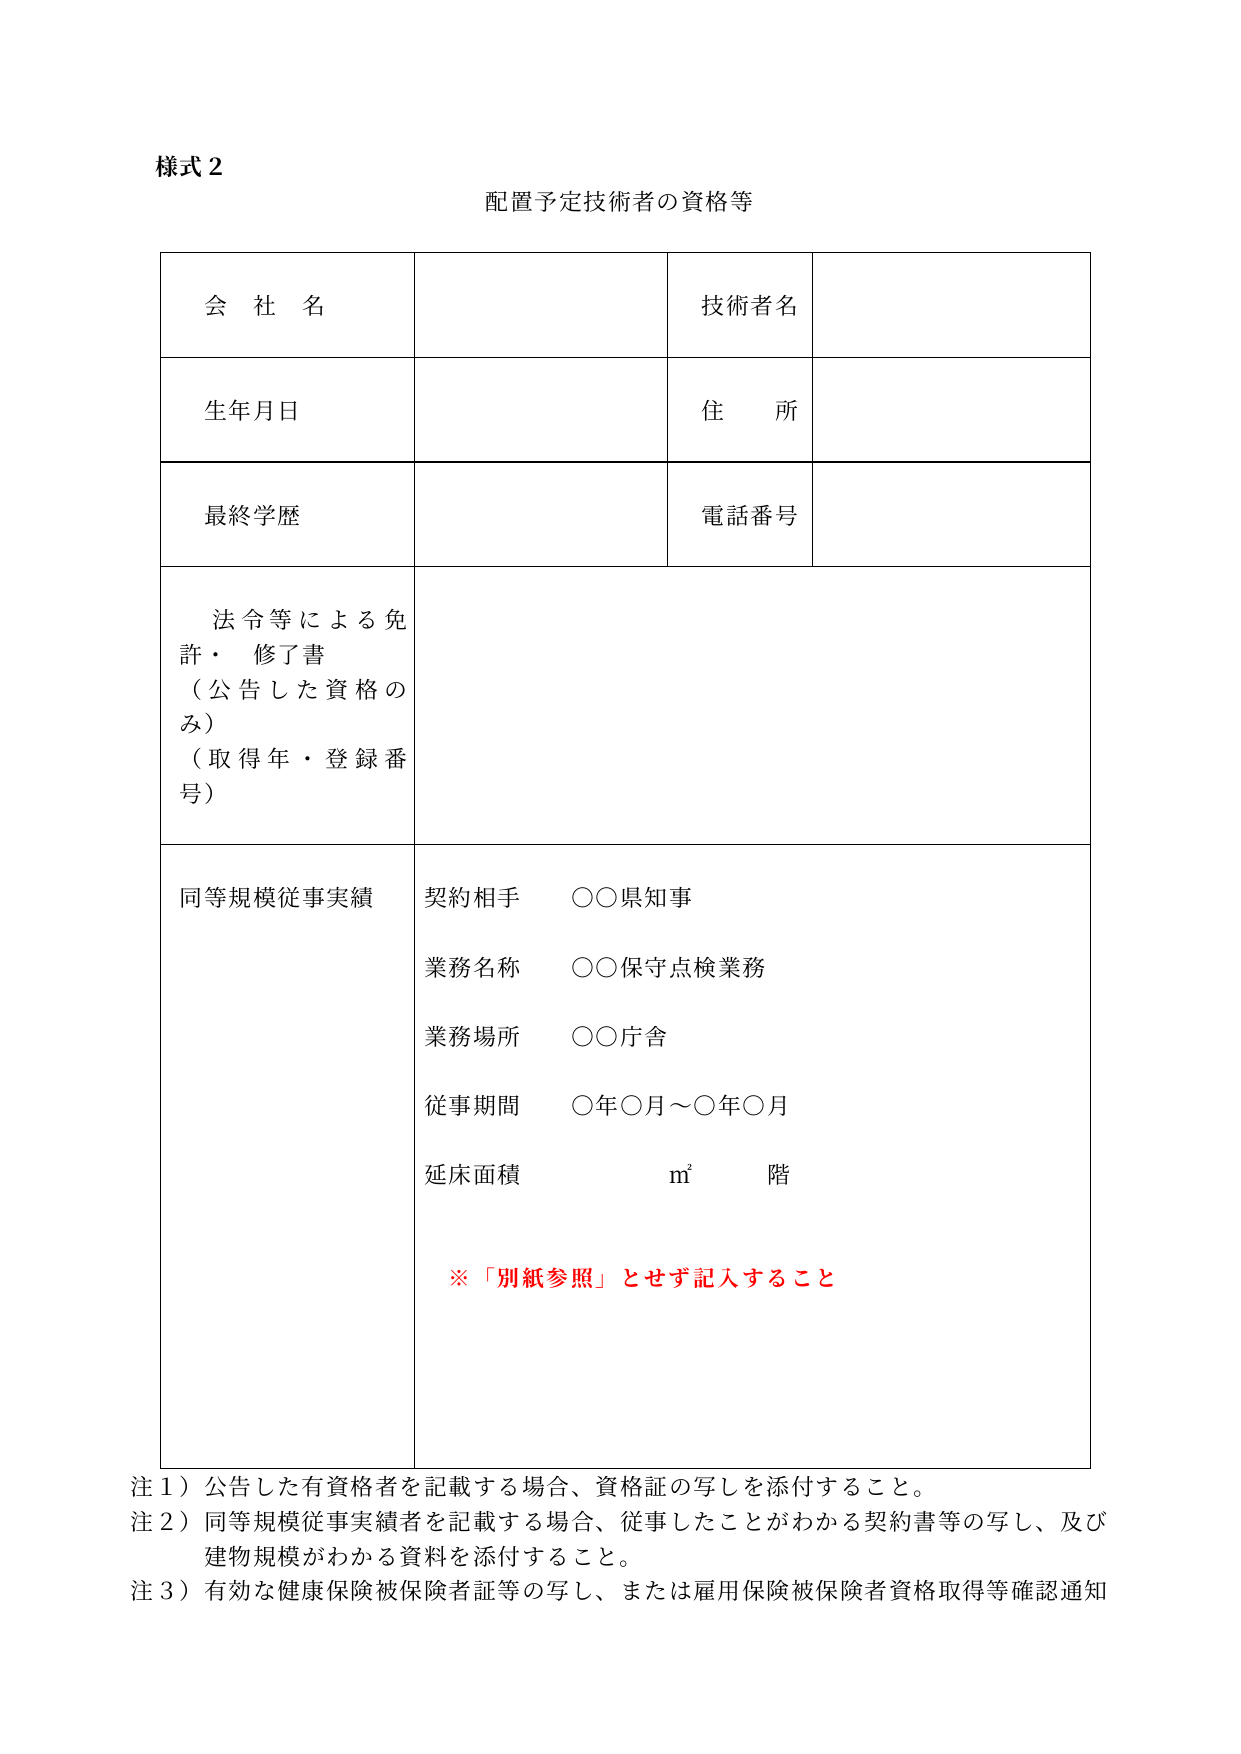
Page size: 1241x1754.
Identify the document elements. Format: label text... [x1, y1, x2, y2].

text 注２）同等規模従事実績者を記載する場合、従事したことがわかる契約書等の写し、及び建物規模がわかる資料を添付すること。 [131, 1503, 1110, 1572]
text 注１）公告した有資格者を記載する場合、資格証の写しを添付すること。 [131, 1468, 1110, 1503]
table_cell [813, 358, 1090, 461]
text 様式２ [131, 148, 1110, 183]
table_cell 住 所 [668, 358, 812, 461]
table_cell [415, 358, 667, 461]
table_cell 法令等による免許・ 修了書 （公告した資格のみ） （取得年・登録番号） [161, 567, 414, 844]
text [131, 1572, 1110, 1607]
table_cell 最終学歴 [161, 463, 414, 566]
table_cell 同等規模従事実績 [161, 845, 414, 1467]
table_header [415, 253, 667, 357]
table_header 会 社 名 [161, 253, 414, 357]
table_cell 生年月日 [161, 358, 414, 461]
table_cell 電話番号 [668, 463, 812, 566]
table_header 技術者名 [668, 253, 812, 357]
table_header [813, 253, 1090, 357]
table_cell [813, 463, 1090, 566]
table_cell [415, 463, 667, 566]
table_cell [415, 567, 1090, 844]
table_cell 契約相手 ○○県知事 業務名称 ○○保守点検業務 業務場所 ○○庁舎 従事期間 ○年○月～○年○月 延床面積 ㎡ 階 ※「別紙参照」とせず記入すること [415, 845, 1090, 1467]
text 配置予定技術者の資格等 [131, 183, 1110, 217]
